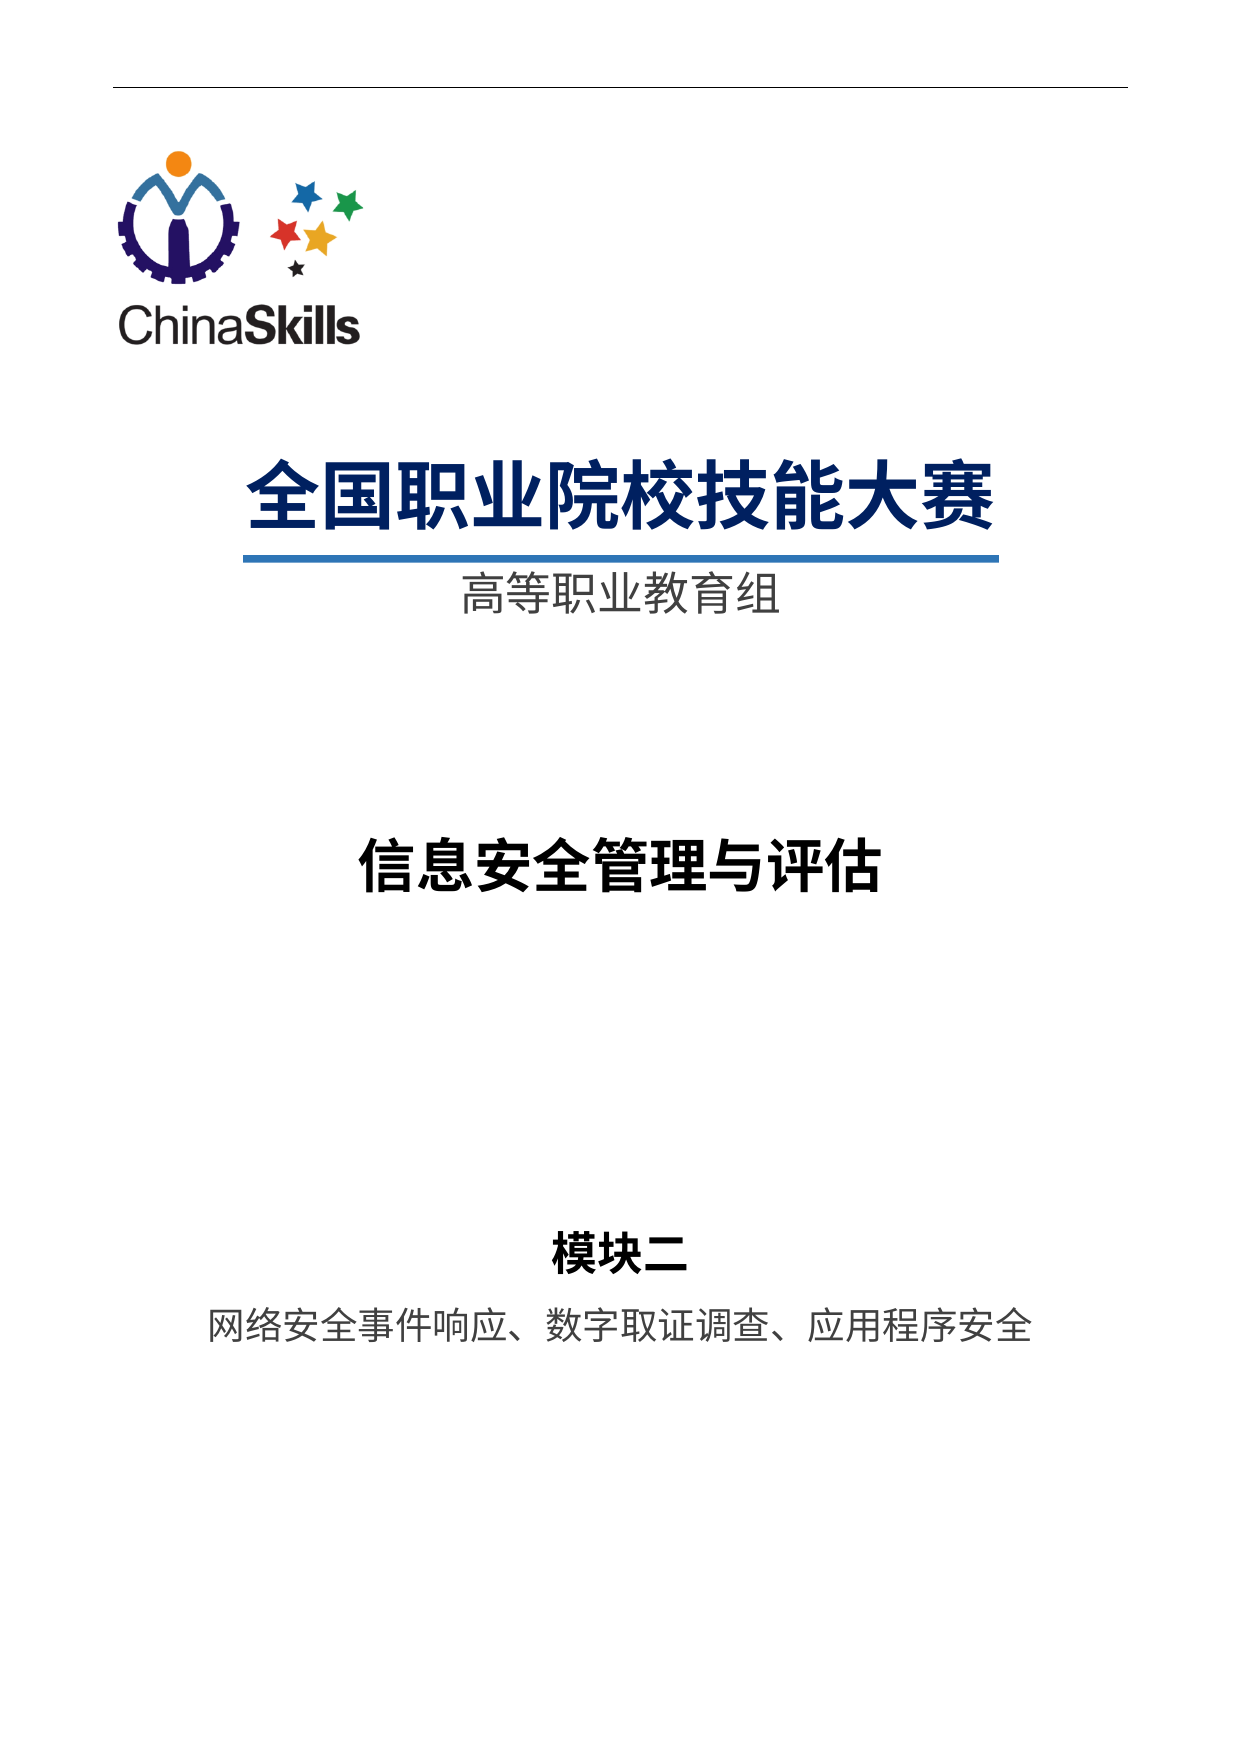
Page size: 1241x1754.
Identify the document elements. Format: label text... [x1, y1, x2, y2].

picture [112, 150, 364, 345]
text 信息安全管理与评估 [112, 820, 1128, 905]
text 模块二 [112, 1217, 1128, 1283]
text 网络安全事件响应、数字取证调查、应用程序安全 [112, 1296, 1128, 1350]
text 全国职业院校技能大赛 [112, 436, 1128, 545]
text 高等职业教育组 [112, 557, 1128, 624]
